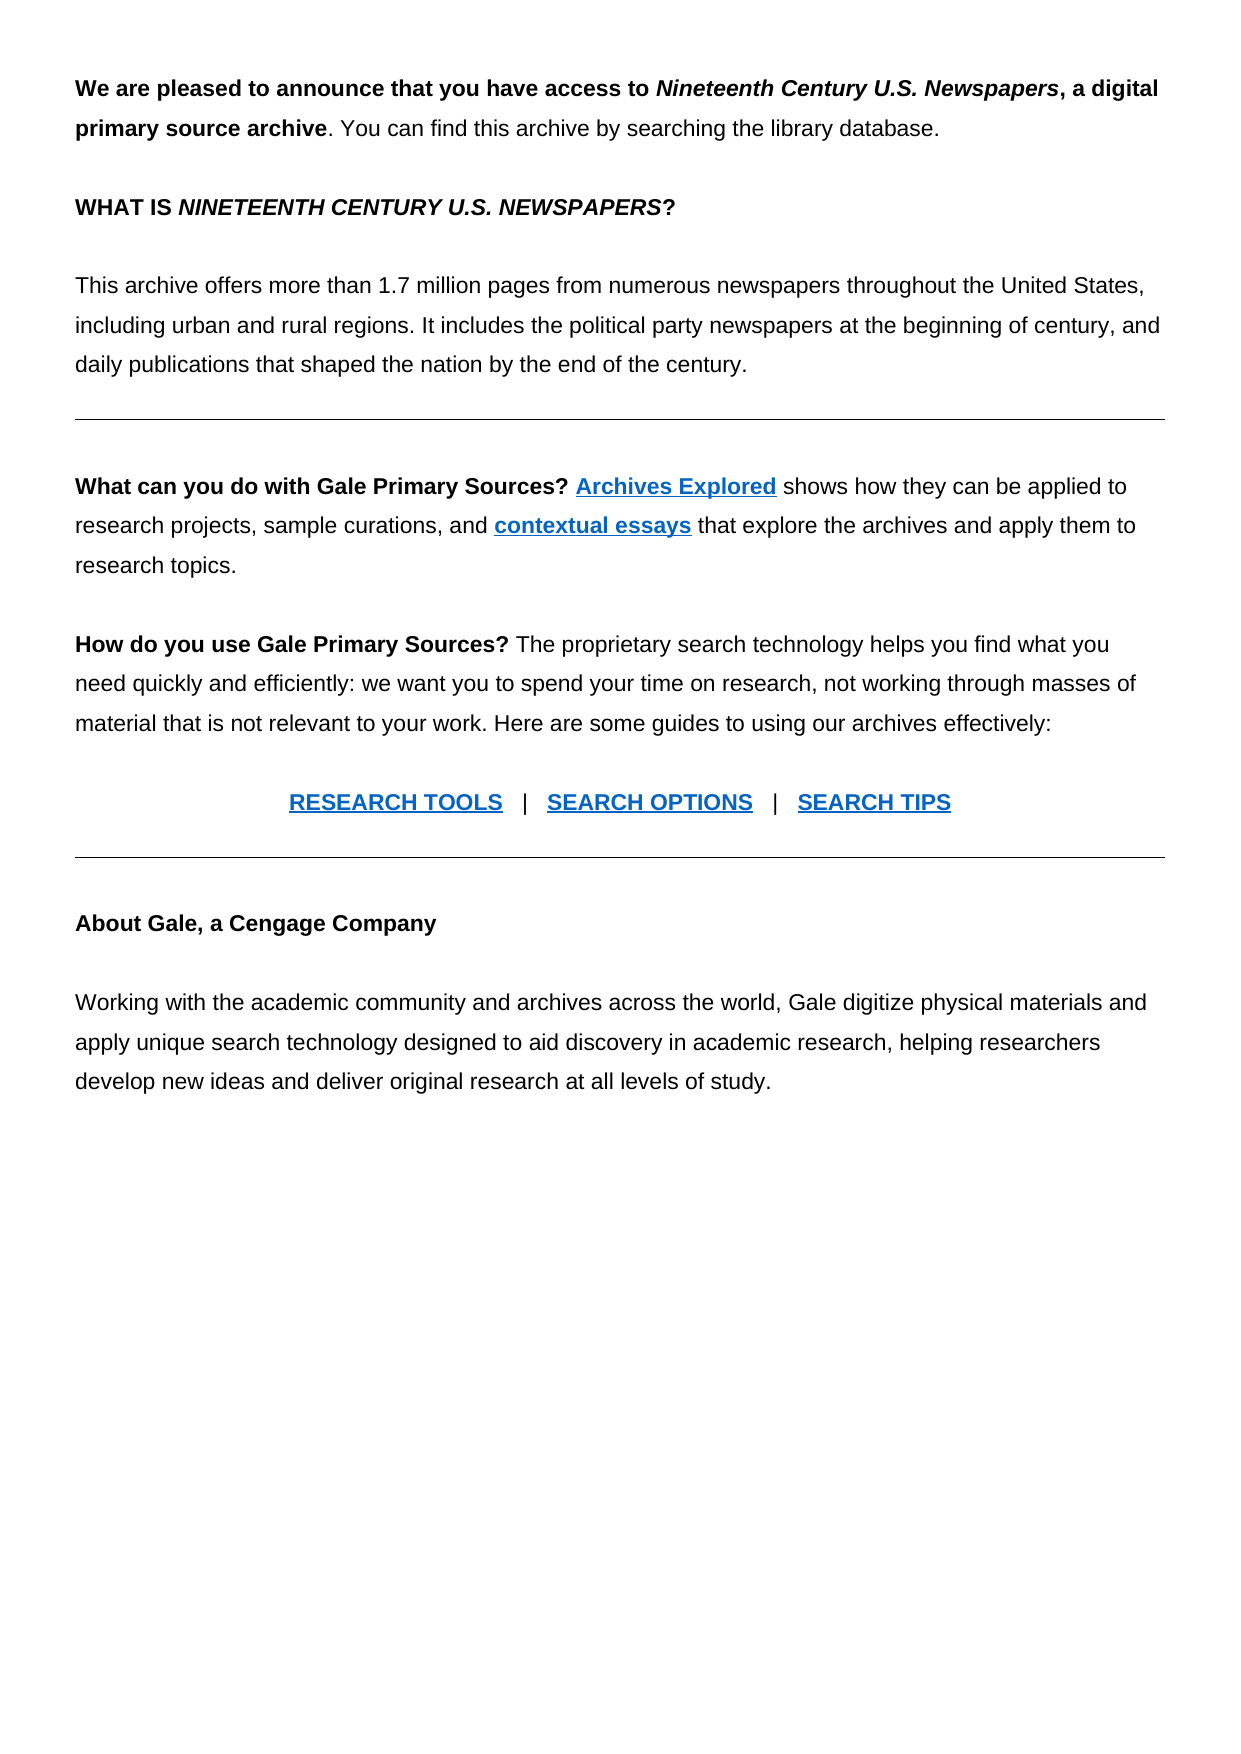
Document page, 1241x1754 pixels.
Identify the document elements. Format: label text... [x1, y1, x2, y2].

text Working with the academic community and archives across the world, Gale digitize physical materials and apply unique search technology designed to aid discovery in academic research, helping researchers develop new ideas and deliver original research at all levels of study. [75, 989, 1165, 1094]
text This archive offers more than 1.7 million pages from numerous newspapers throughout the United States, including urban and rural regions. It includes the political party newspapers at the beginning of century, and daily publications that shaped the nation by the end of the century. [75, 272, 1165, 378]
text We are pleased to announce that you have access to Nineteenth Century U.S. Newspapers, a digital primary source archive. You can find this archive by searching the library database. [75, 75, 1165, 141]
text What can you do with Gale Primary Sources? Archives Explored shows how they can be applied to research projects, sample curations, and contextual essays that explore the archives and apply them to research topics. [75, 473, 1165, 578]
text About Gale, a Cengage Company [75, 910, 1165, 937]
text RESEARCH TOOLS | SEARCH OPTIONS | SEARCH TIPS [75, 789, 1165, 815]
text How do you use Gale Primary Sources? The proprietary search technology helps you find what you need quickly and efficiently: we want you to spend your time on research, not working through masses of material that is not relevant to your work. Here are some guides to using our archives effectively: [75, 631, 1165, 736]
text WHAT IS NINETEENTH CENTURY U.S. NEWSPAPERS? [75, 193, 1165, 220]
